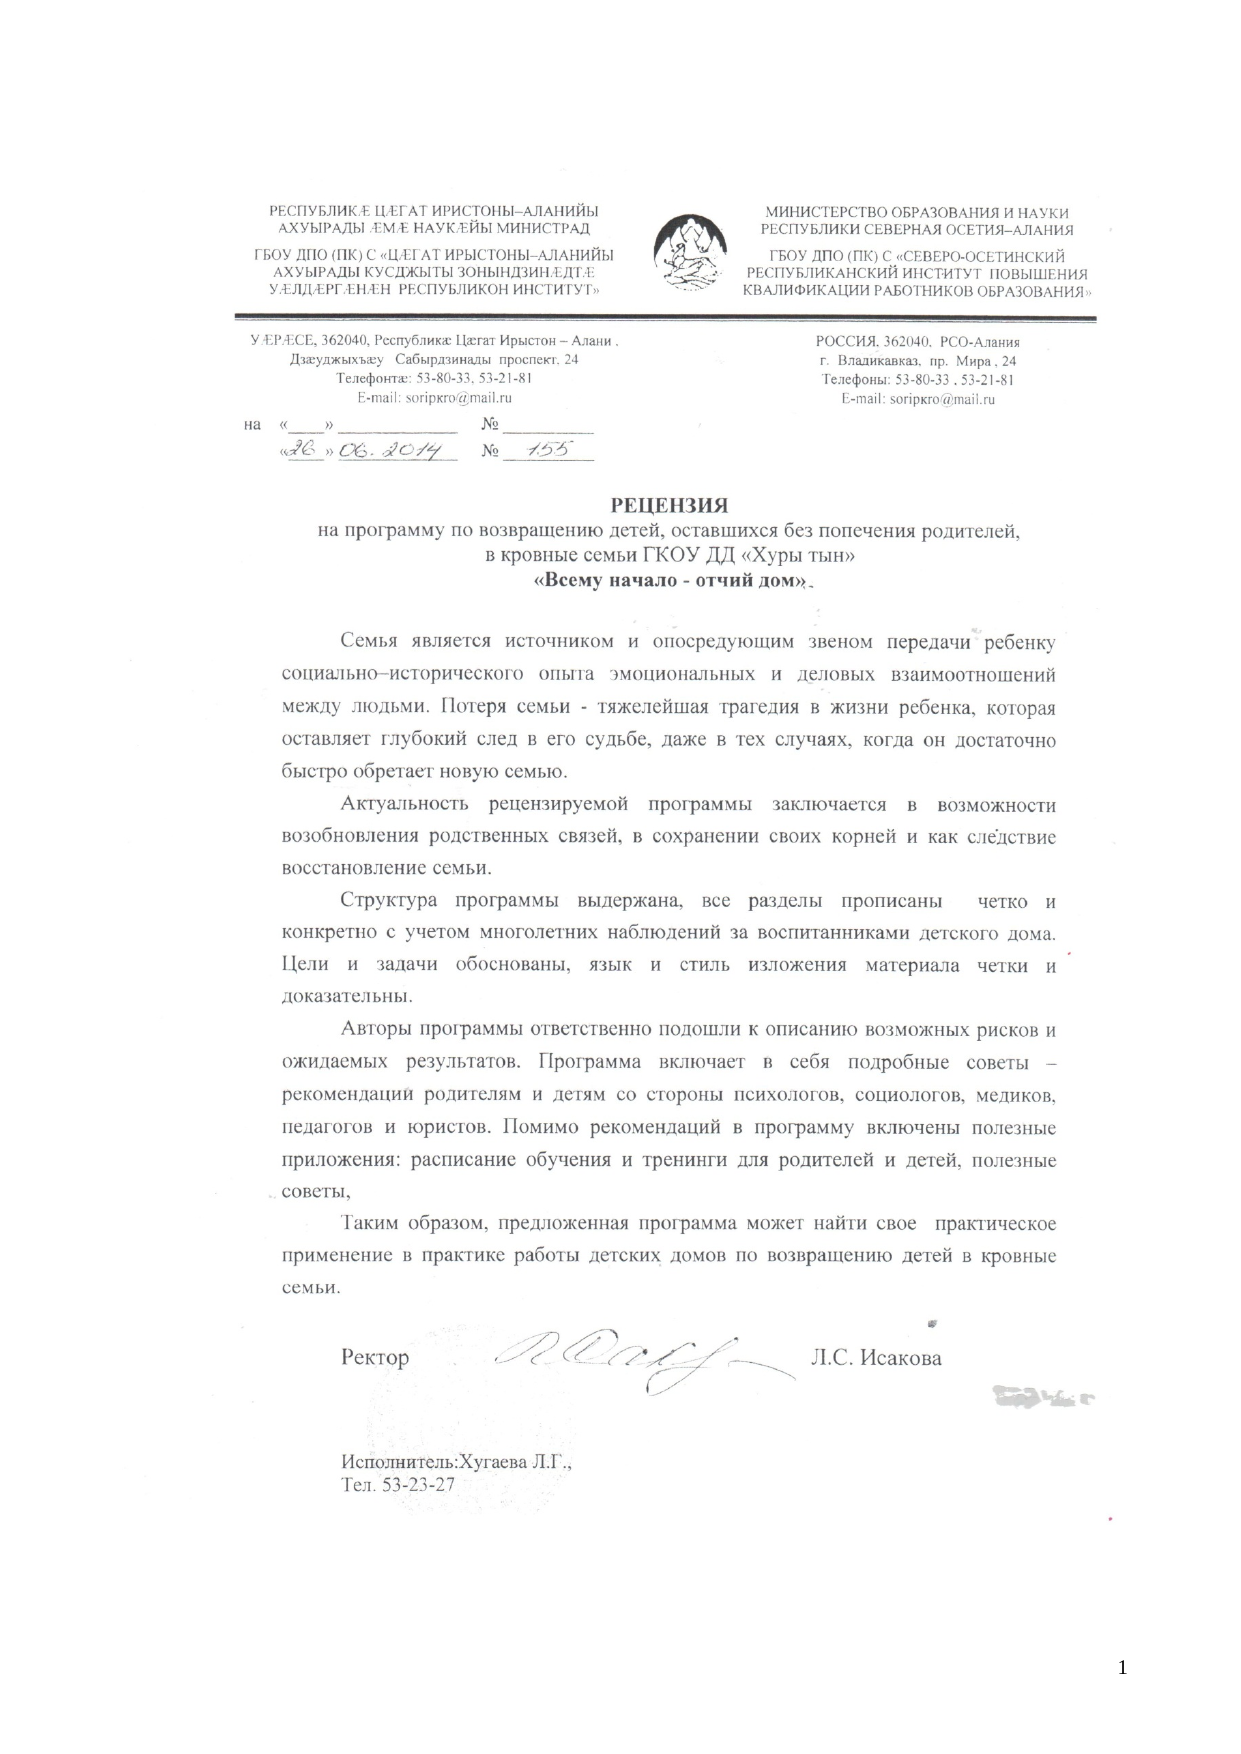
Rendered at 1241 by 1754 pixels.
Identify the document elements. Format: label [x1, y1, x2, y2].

picture [112, 150, 1128, 1546]
